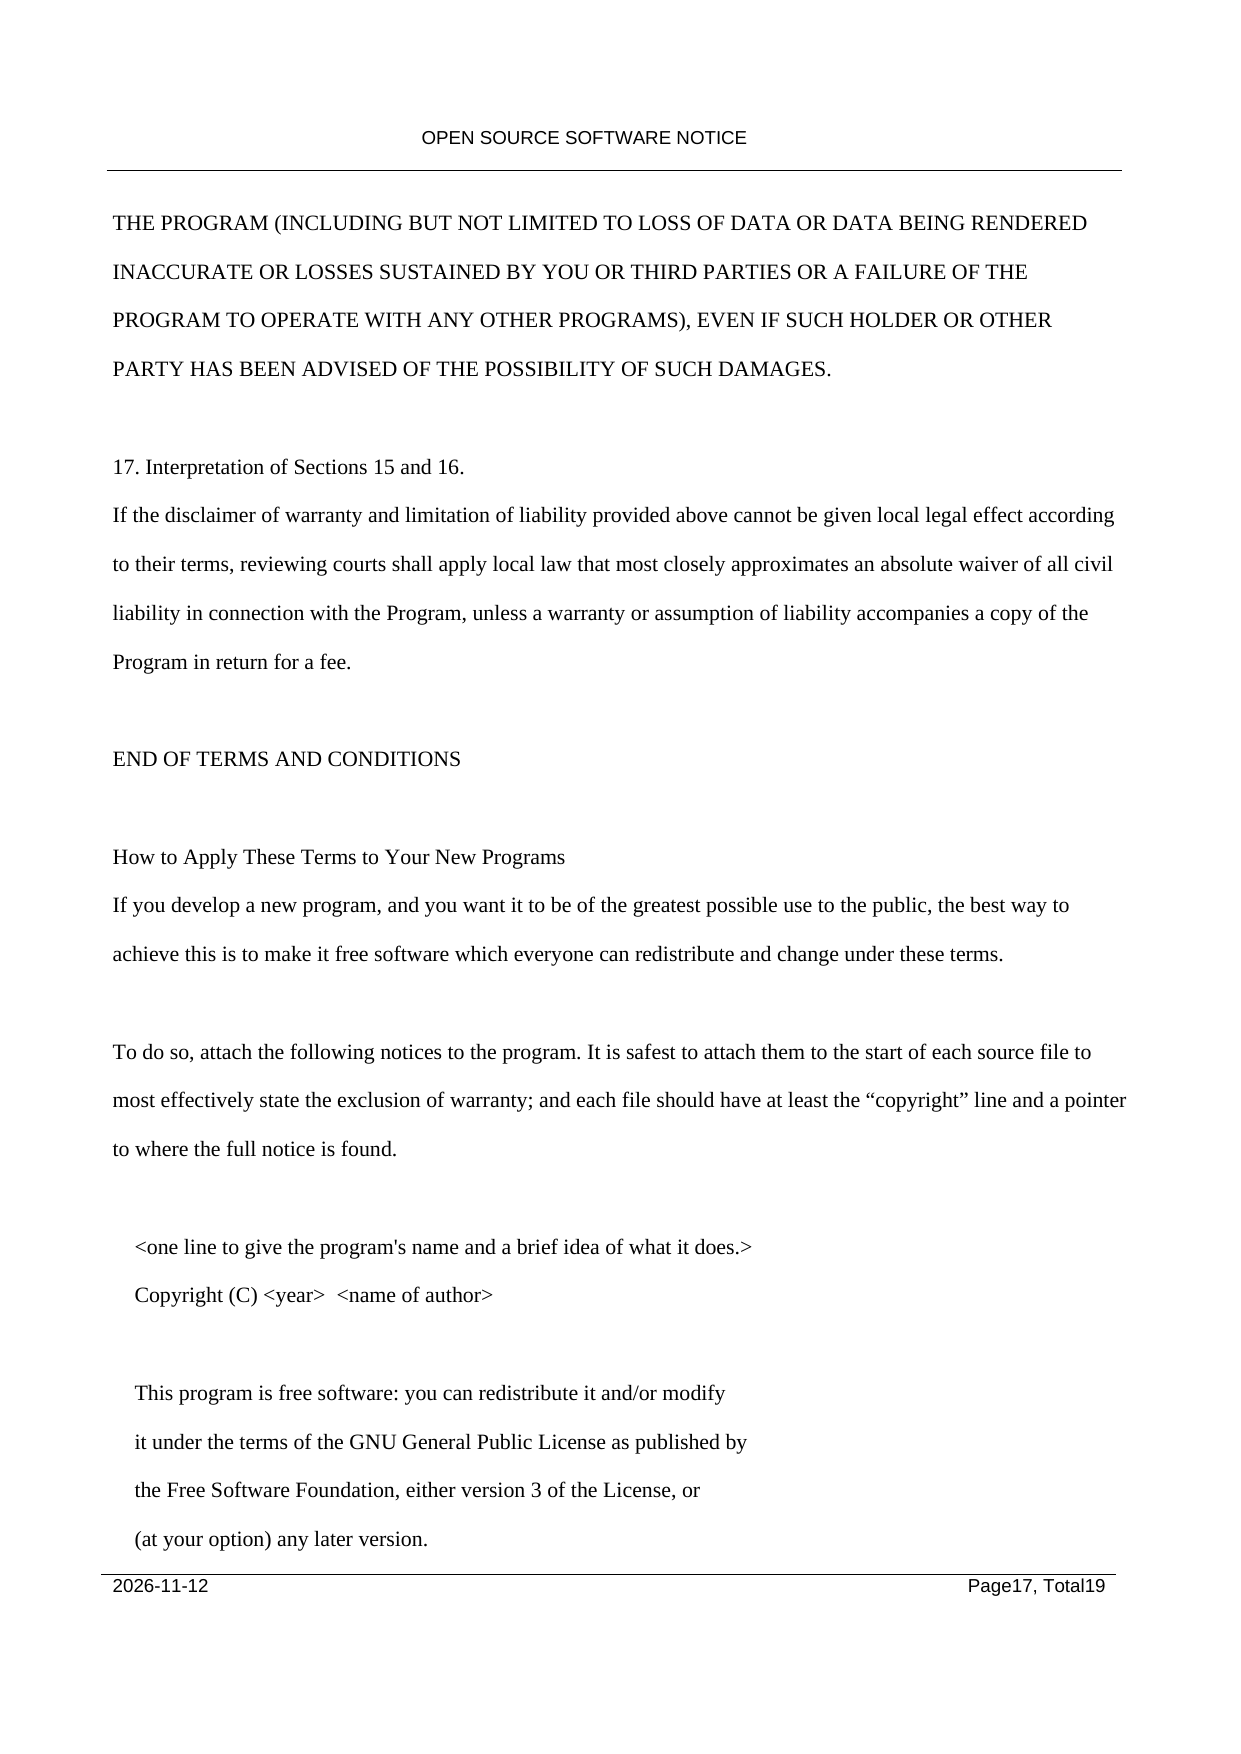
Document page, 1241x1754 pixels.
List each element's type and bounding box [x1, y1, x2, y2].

text [112, 206, 1128, 1555]
